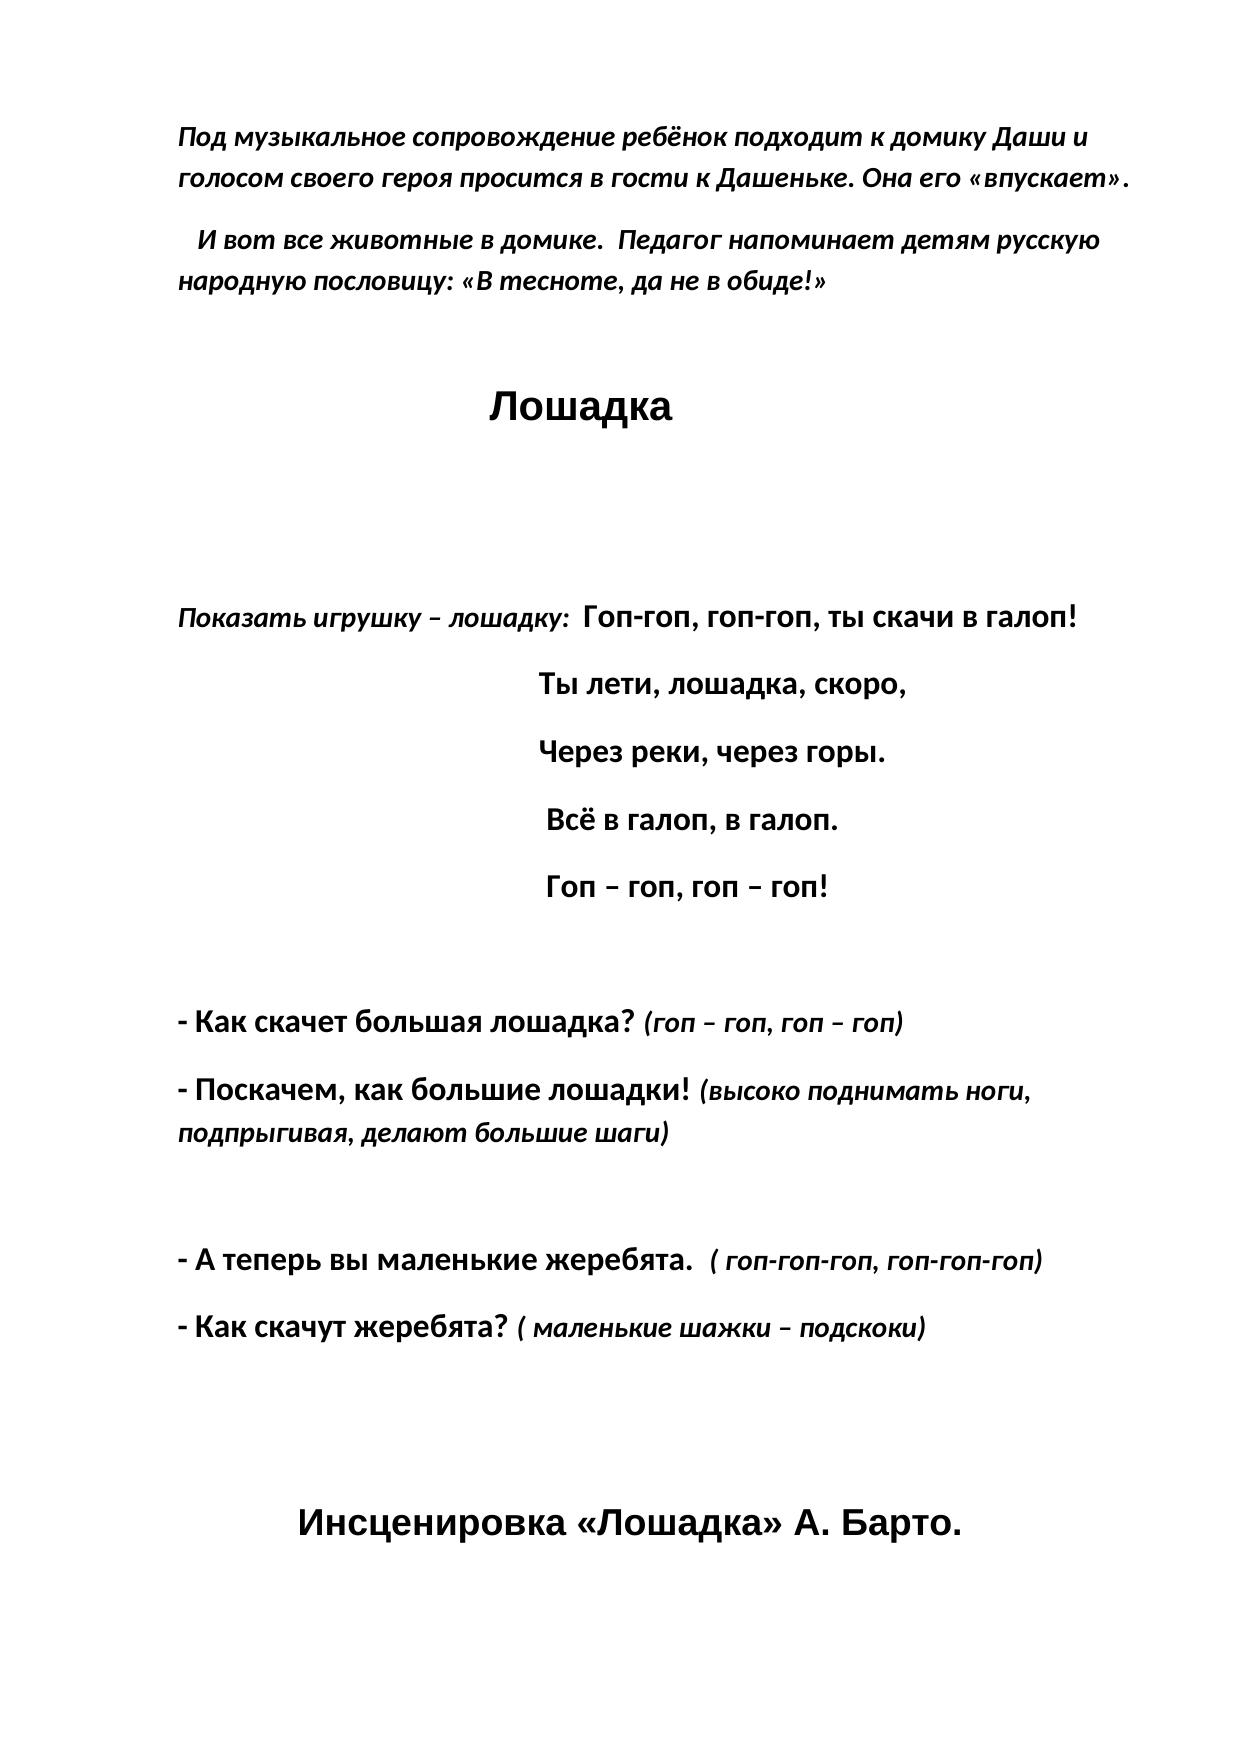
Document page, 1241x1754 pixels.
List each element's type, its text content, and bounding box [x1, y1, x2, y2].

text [177, 118, 1152, 195]
text - Как скачет большая лошадка? (гоп – гоп, гоп – гоп) [177, 1000, 1152, 1041]
subtitle Инсценировка «Лошадка» А. Барто. [177, 1501, 1152, 1544]
text - Поскачем, как большие лошадки! (высоко поднимать ноги, подпрыгивая, делают большие шаги) [177, 1068, 1152, 1150]
text Через реки, через горы. [177, 730, 1152, 771]
text И вот все животные в домике. Педагог напоминает детям русскую народную пословицу: «В тесноте, да не в обиде!» [177, 221, 1152, 297]
text - А теперь вы маленькие жеребята. ( гоп-гоп-гоп, гоп-гоп-гоп) [177, 1238, 1152, 1278]
text Гоп – гоп, гоп – гоп! [177, 865, 1152, 906]
text Всё в галоп, в галоп. [177, 798, 1152, 838]
text - Как скачут жеребята? ( маленькие шажки – подскоки) [177, 1305, 1152, 1346]
text Показать игрушку – лошадку: Гоп-гоп, гоп-гоп, ты скачи в галоп! [177, 595, 1152, 636]
subtitle Лошадка [177, 382, 1152, 429]
text Ты лети, лошадка, скоро, [177, 662, 1152, 703]
